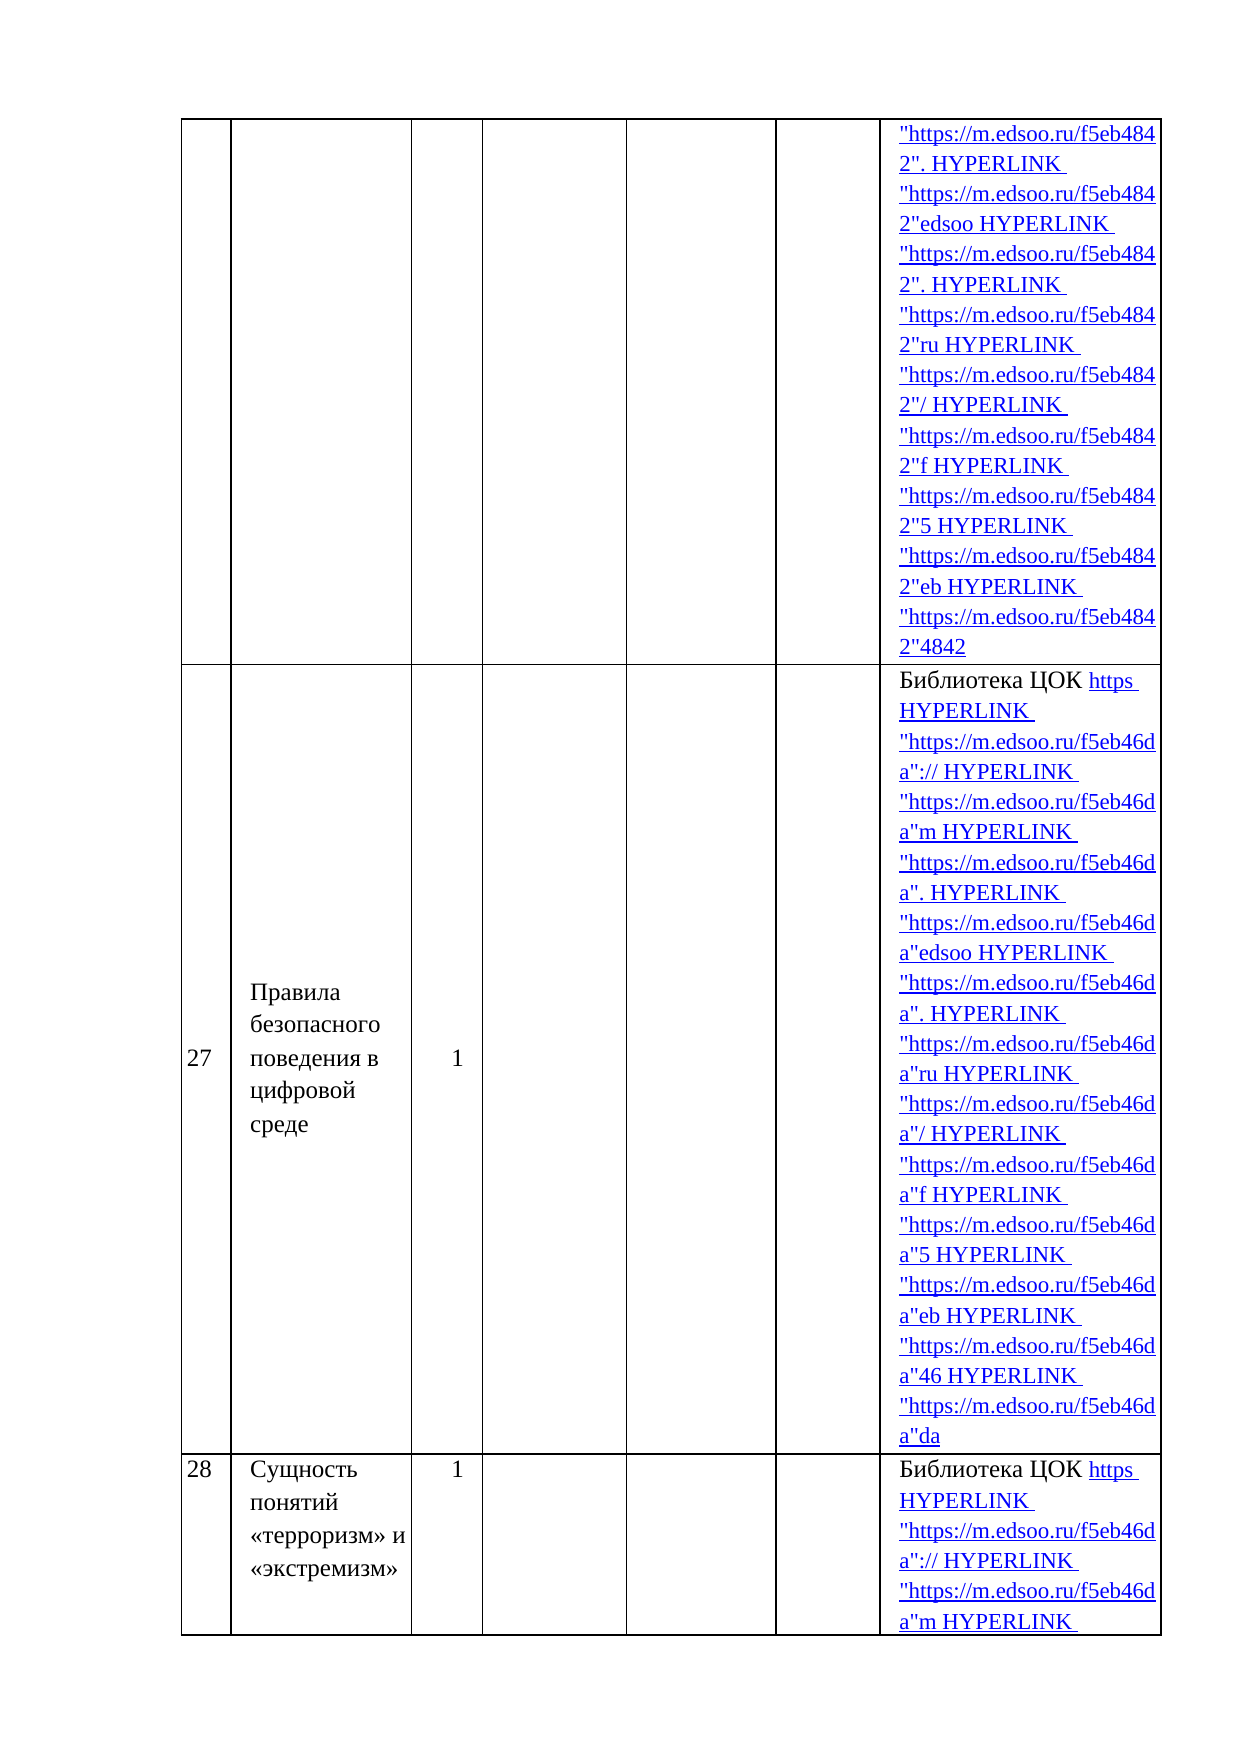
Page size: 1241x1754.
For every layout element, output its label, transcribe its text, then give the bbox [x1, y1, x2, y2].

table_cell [232, 120, 411, 663]
table_cell 1 [412, 120, 482, 663]
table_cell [881, 120, 1160, 663]
table_cell [483, 1455, 626, 1634]
table_cell [777, 120, 879, 663]
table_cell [232, 1455, 411, 1634]
table_cell 28 [182, 1455, 230, 1634]
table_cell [881, 1455, 1160, 1634]
table_cell 1 [412, 1455, 482, 1634]
table_cell Правила безопасного поведения в цифровой среде [232, 665, 411, 1453]
table_cell 26 [182, 120, 230, 663]
table_cell [483, 665, 626, 1453]
table_cell [627, 665, 775, 1453]
table_cell [627, 1455, 775, 1634]
table_cell [483, 120, 626, 663]
table_cell [627, 120, 775, 663]
table_cell [777, 665, 879, 1453]
table_cell 27 [182, 665, 230, 1453]
table_cell [777, 1455, 879, 1634]
table_cell 1 [412, 665, 482, 1453]
